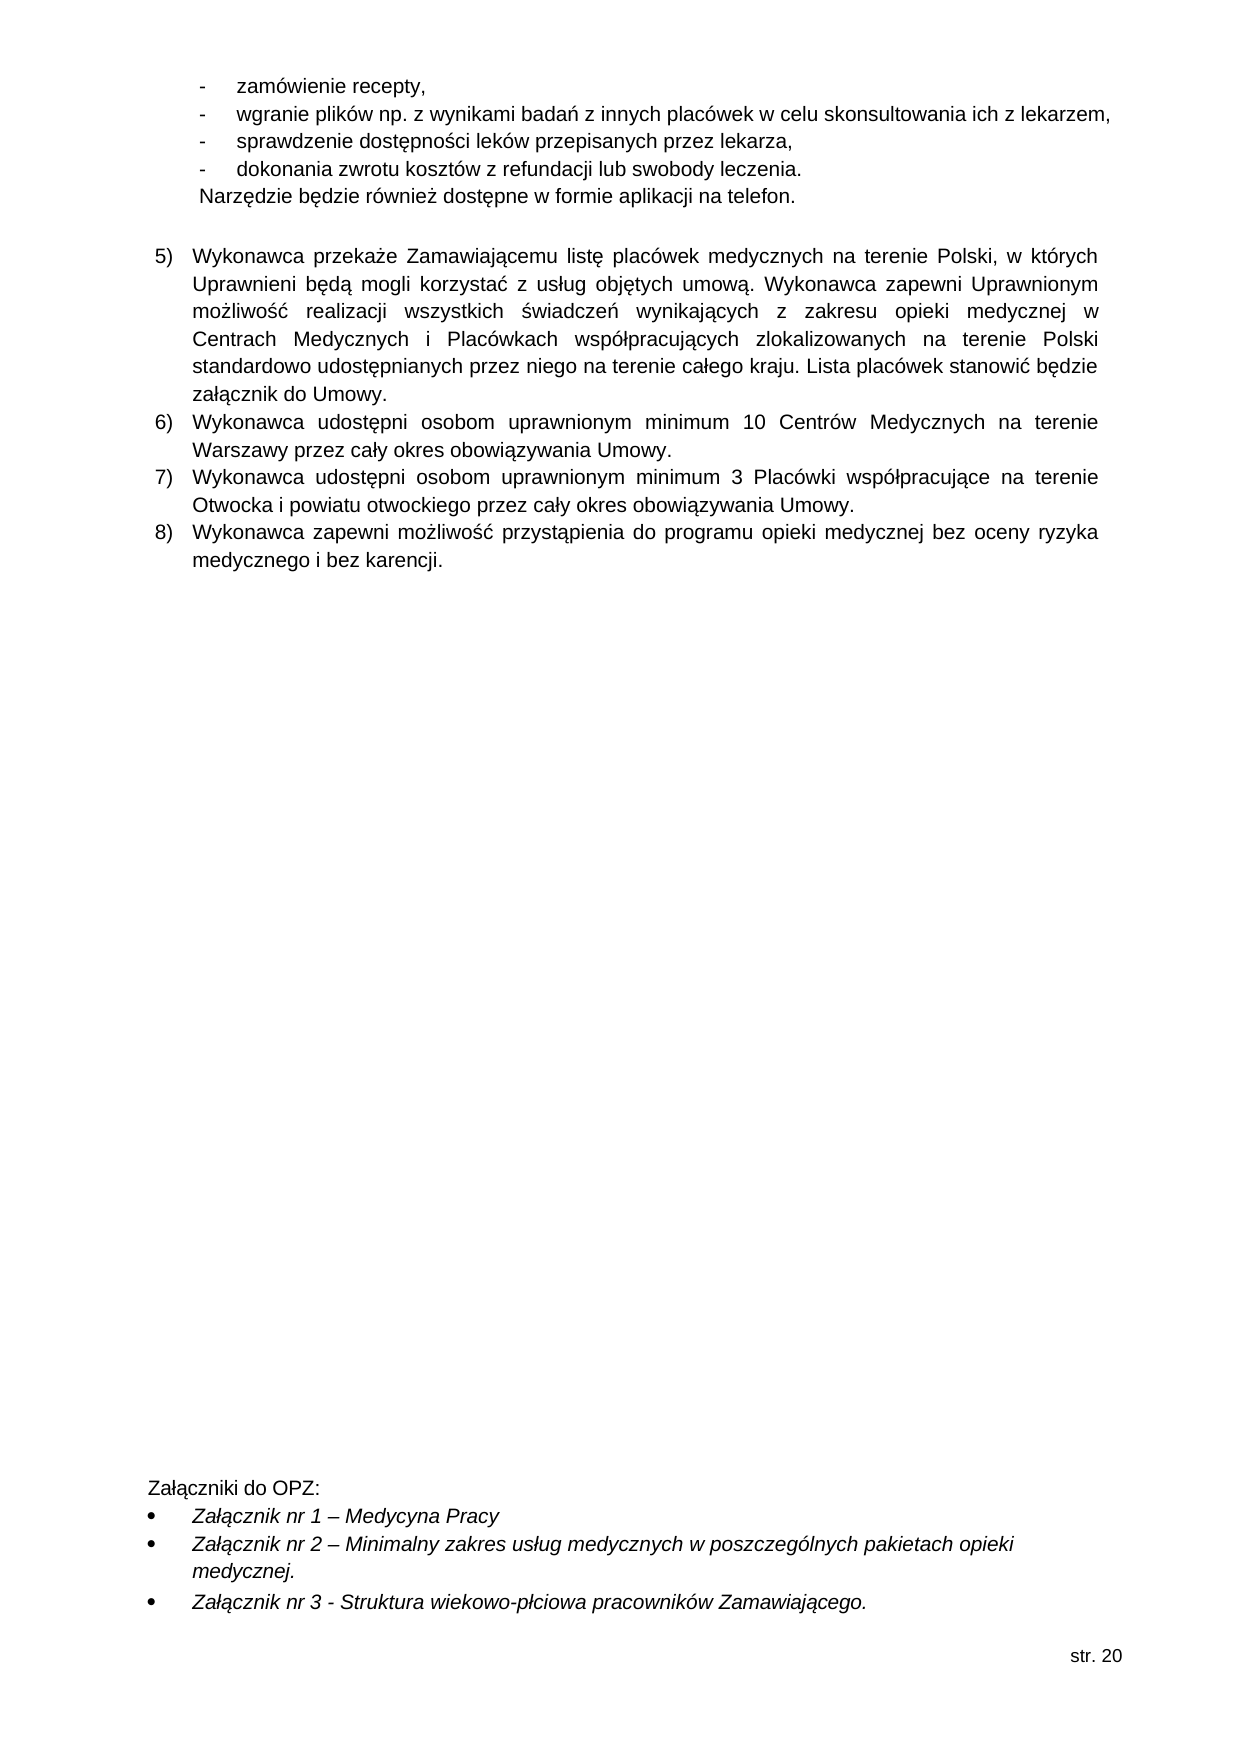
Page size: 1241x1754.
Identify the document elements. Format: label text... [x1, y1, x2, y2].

list wgranie plików np. z wynikami badań z innych placówek w celu skonsultowania ich z lekarzem, [199, 101, 1122, 125]
list Załącznik nr 2 – Minimalny zakres usług medycznych w poszczególnych pakietach opieki medycznej. [148, 1531, 1122, 1583]
list Załącznik nr 1 – Medycyna Pracy [148, 1504, 1122, 1528]
list dokonania zwrotu kosztów z refundacji lub swobody leczenia. [199, 156, 1122, 180]
list Wykonawca udostępni osobom uprawnionym minimum 10 Centrów Medycznych na terenie Warszawy przez cały okres obowiązywania Umowy. [154, 410, 1099, 462]
list Wykonawca udostępni osobom uprawnionym minimum 3 Placówki współpracujące na terenie Otwocka i powiatu otwockiego przez cały okres obowiązywania Umowy. [154, 465, 1099, 517]
text Załączniki do OPZ: [148, 1476, 1122, 1500]
text Narzędzie będzie również dostępne w formie aplikacji na telefon. [199, 184, 1122, 208]
list Wykonawca przekaże Zamawiającemu listę placówek medycznych na terenie Polski, w których Uprawnieni będą mogli korzystać z usług objętych umową. Wykonawca zapewni Uprawnionym możliwość realizacji wszystkich świadczeń wynikających z zakresu opieki medycznej w Centrach Medycznych i Placówkach współpracujących zlokalizowanych na terenie Polski standardowo udostępnianych przez niego na terenie całego kraju. Lista placówek stanowić będzie załącznik do Umowy. [154, 244, 1099, 406]
list sprawdzenie dostępności leków przepisanych przez lekarza, [199, 129, 1122, 153]
list Wykonawca zapewni możliwość przystąpienia do programu opieki medycznej bez oceny ryzyka medycznego i bez karencji. [154, 520, 1099, 572]
list zamówienie recepty, [199, 74, 1122, 98]
list Załącznik nr 3 - Struktura wiekowo-płciowa pracowników Zamawiającego. [148, 1590, 1122, 1614]
